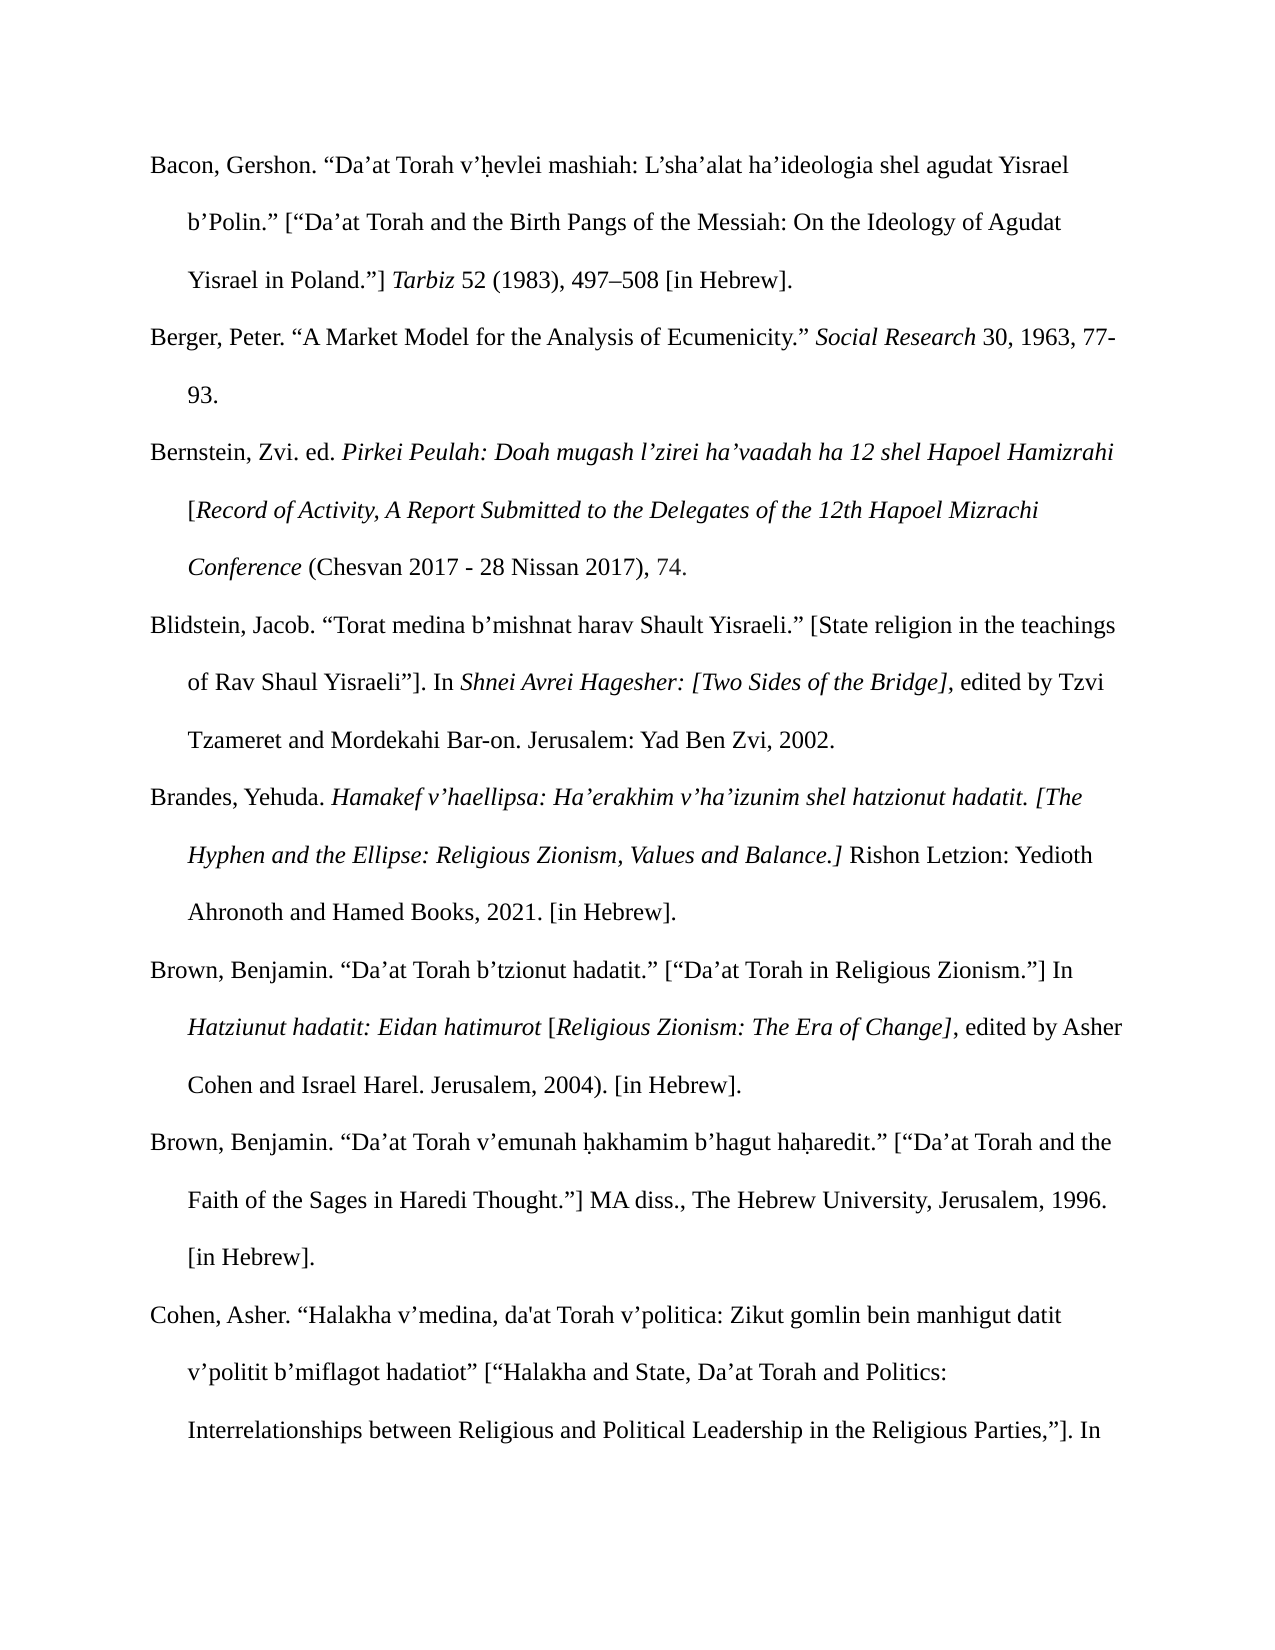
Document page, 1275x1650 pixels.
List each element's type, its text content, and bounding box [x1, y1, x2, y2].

text Berger, Peter. “A Market Model for the Analysis of Ecumenicity.” Social Research 30, 1963, 77-93. [150, 322, 1125, 409]
text Blidstein, Jacob. “Torat medina b’mishnat harav Shault Yisraeli.” [State religion in the teachings of Rav Shaul Yisraeli”]. In Shnei Avrei Hagesher: [Two Sides of the Bridge], edited by Tzvi Tzameret and Mordekahi Bar-on. Jerusalem: Yad Ben Zvi, 2002. [150, 610, 1125, 754]
text Brown, Benjamin. “Da’at Torah v’emunah ḥakhamim b’hagut haḥaredit.” [“Da’at Torah and the Faith of the Sages in Haredi Thought.”] MA diss., The Hebrew University, Jerusalem, 1996. [in Hebrew]. [150, 1127, 1125, 1271]
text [150, 1300, 1125, 1444]
text Brown, Benjamin. “Da’at Torah b’tzionut hadatit.” [“Da’at Torah in Religious Zionism.”] In Hatziunut hadatit: Eidan hatimurot [Religious Zionism: The Era of Change], edited by Asher Cohen and Israel Harel. Jerusalem, 2004). [in Hebrew]. [150, 955, 1125, 1099]
text Bacon, Gershon. “Da’at Torah v’ḥevlei mashiah: L’sha’alat ha’ideologia shel agudat Yisrael b’Polin.” [“Da’at Torah and the Birth Pangs of the Messiah: On the Ideology of Agudat Yisrael in Poland.”] Tarbiz 52 (1983), 497–508 [in Hebrew]. [150, 150, 1125, 294]
text Bernstein, Zvi. ed. Pirkei Peulah: Doah mugash l’zirei ha’vaadah ha 12 shel Hapoel Hamizrahi [Record of Activity, A Report Submitted to the Delegates of the 12th Hapoel Mizrachi Conference (Chesvan 2017 - 28 Nissan 2017), 74. [150, 437, 1125, 581]
text Brandes, Yehuda. Hamakef v’haellipsa: Ha’erakhim v’ha’izunim shel hatzionut hadatit. [The Hyphen and the Ellipse: Religious Zionism, Values and Balance.] Rishon Letzion: Yedioth Ahronoth and Hamed Books, 2021. [in Hebrew]. [150, 782, 1125, 926]
